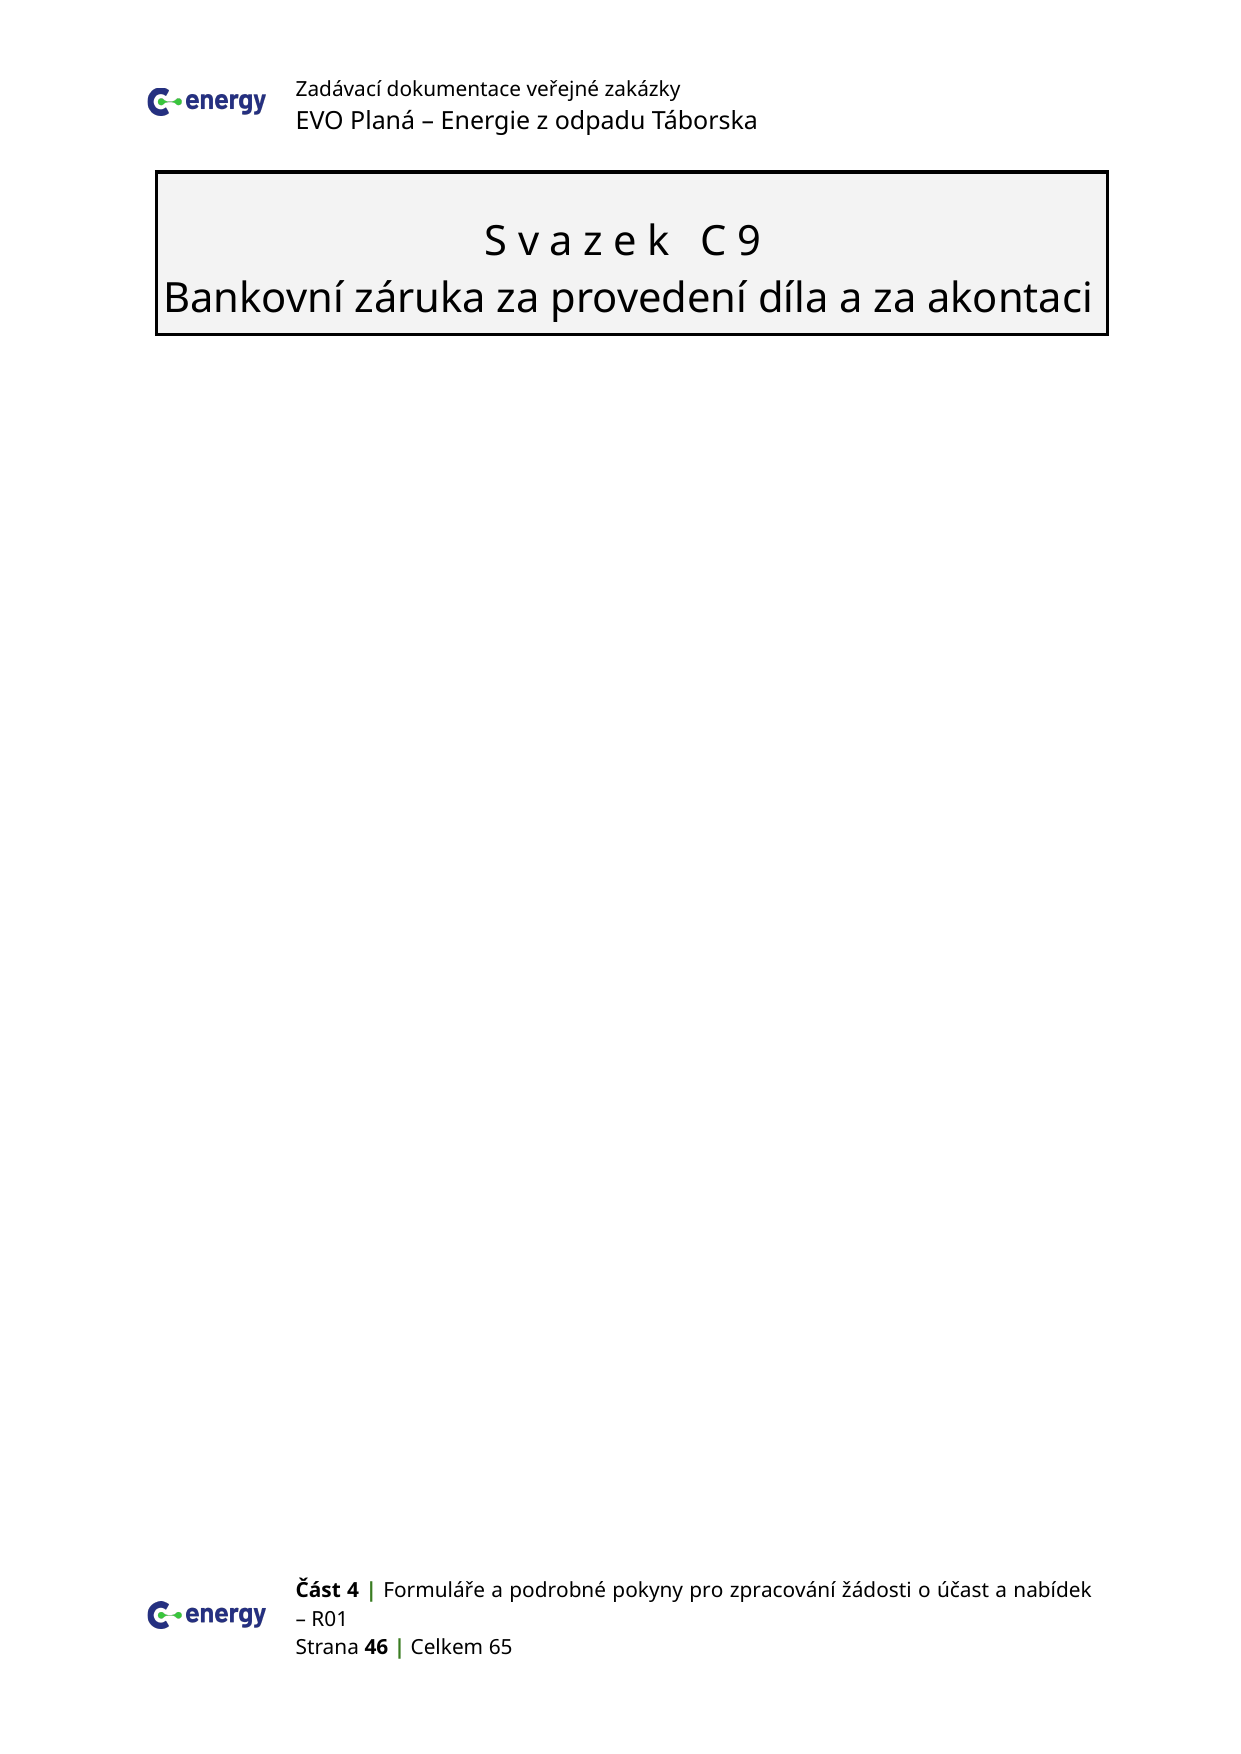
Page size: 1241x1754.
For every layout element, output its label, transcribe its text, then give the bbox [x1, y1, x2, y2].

picture [147, 88, 266, 116]
picture [147, 1601, 266, 1629]
table_header Svazek C9 Bankovní záruka za provedení díla a za akontaci [158, 174, 1106, 333]
